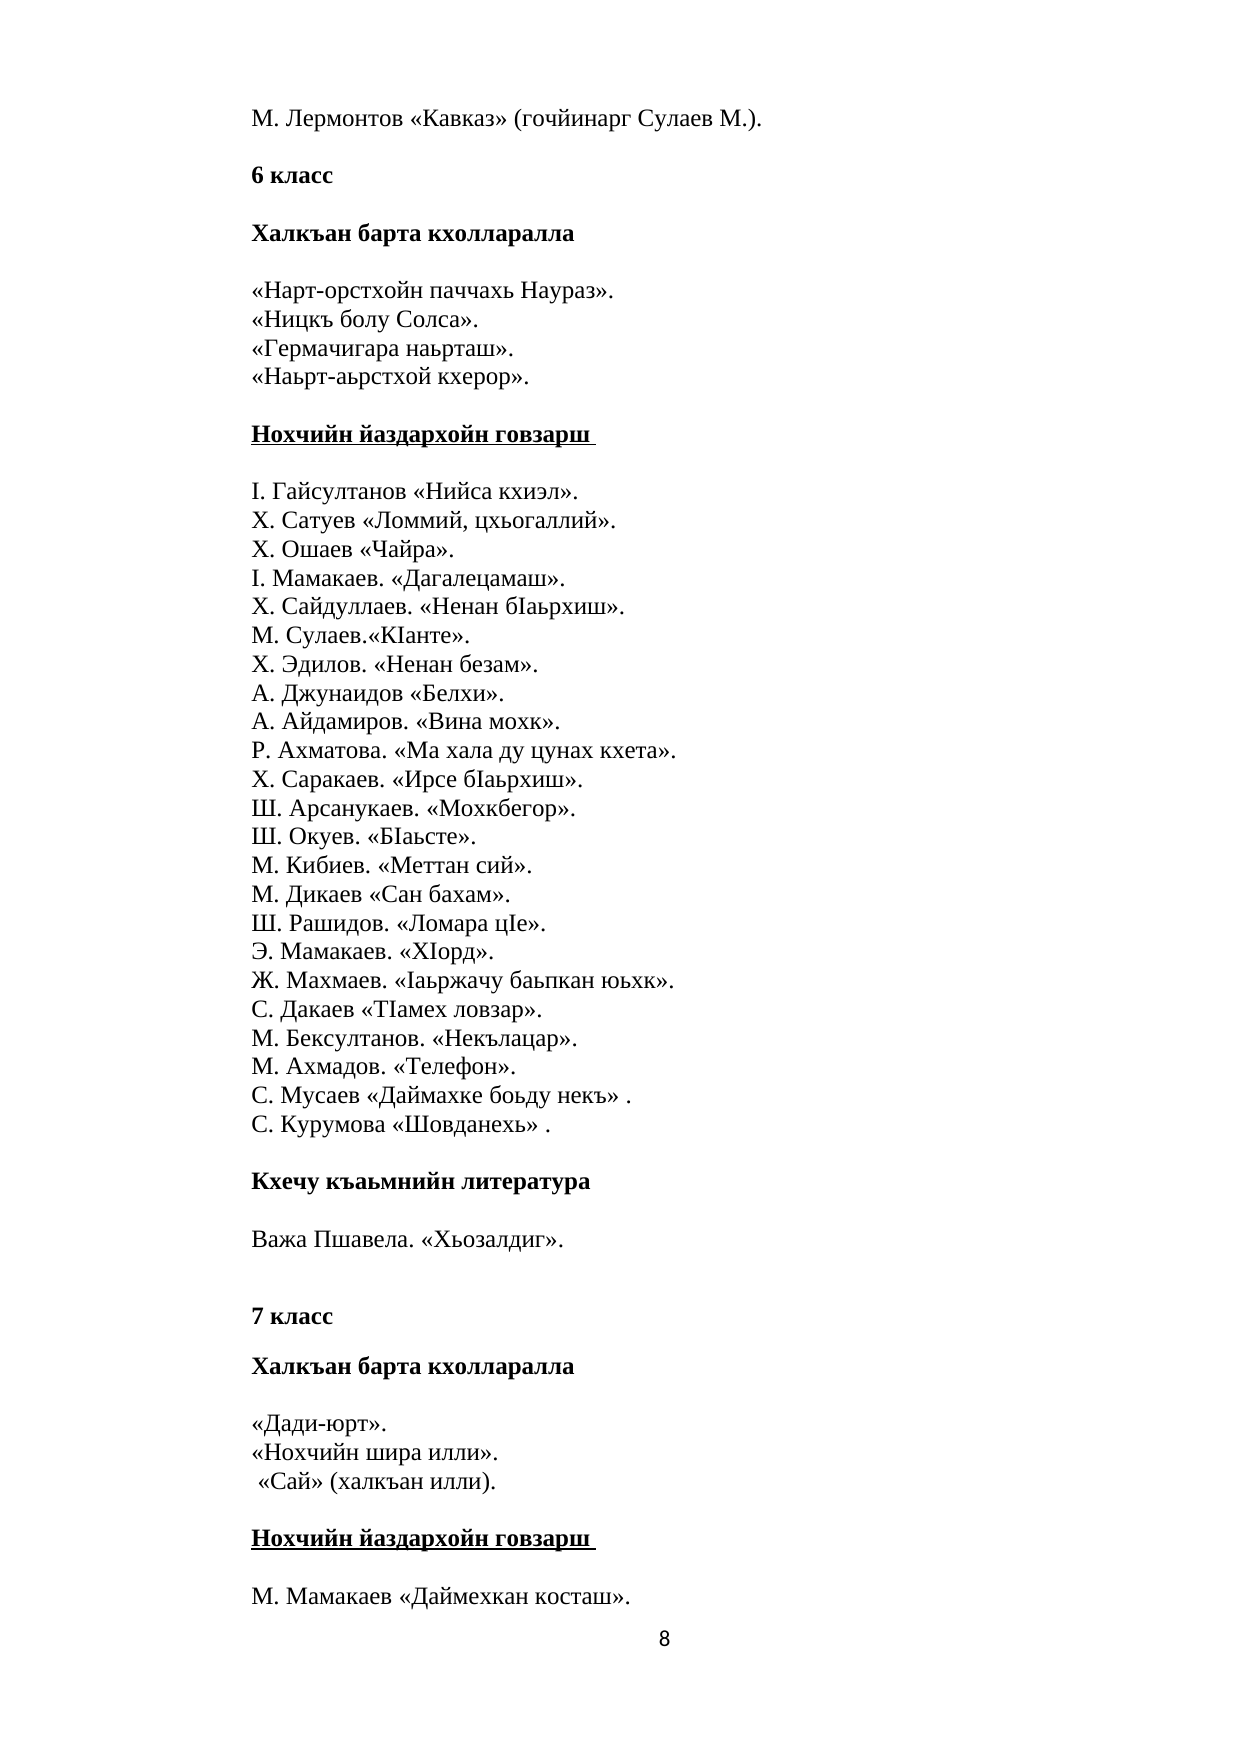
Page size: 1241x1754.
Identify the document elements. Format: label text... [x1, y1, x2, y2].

text Ж. Махмаев. «Iаьржачу баьпкан юьхк». [177, 965, 1152, 994]
text М. Сулаев.«КIанте». [177, 620, 1152, 649]
text А. Джунаидов «Белхи». [177, 678, 1152, 706]
text С. Мусаев «Даймахке боьду некъ» . [177, 1080, 1152, 1109]
text Ш. Окуев. «БIаьсте». [177, 821, 1152, 850]
text «Дади-юрт». [177, 1408, 1152, 1437]
text Нохчийн йаздархойн говзарш [177, 419, 1152, 448]
text М. Дикаев «Сан бахам». [177, 879, 1152, 908]
text «Ницкъ болу Солса». [177, 304, 1152, 333]
list 7 класс [233, 1301, 1152, 1330]
text Важа Пшавела. «Хьозалдиг». [177, 1224, 1152, 1253]
text М. Кибиев. «Меттан сий». [177, 850, 1152, 879]
text Р. Ахматова. «Ма хала ду цунах кхета». [177, 735, 1152, 764]
text М. Бексултанов. «Некълацар». [177, 1023, 1152, 1051]
text Халкъан барта кхолларалла [177, 1351, 1152, 1380]
list 6 класс [233, 160, 1152, 189]
text Халкъан барта кхолларалла [177, 218, 1152, 246]
text Х. Ошаев «Чайра». [177, 534, 1152, 563]
text Х. Эдилов. «Ненан безам». [177, 649, 1152, 678]
text Х. Сатуев «Ломмий, цхьогаллий». [177, 505, 1152, 534]
text Х. Саракаев. «Ирсе бIаьрхиш». [177, 764, 1152, 793]
list «Нарт-орстхойн паччахь Наураз». [177, 275, 1152, 304]
text М. Ахмадов. «Телефон». [177, 1051, 1152, 1080]
text Ш. Рашидов. «Ломара цIе». [177, 908, 1152, 936]
text Ӏ. Гайсултанов «Нийса кхиэл». [177, 476, 1152, 505]
text М. Мамакаев «Даймехкан косташ». [177, 1581, 1152, 1610]
text А. Айдамиров. «Вина мохк». [177, 706, 1152, 735]
text Кхечу къаьмнийн литература [177, 1166, 1152, 1195]
text «Наьрт-аьрстхой кхерор». [177, 361, 1152, 390]
text Ӏ. Мамакаев. «Дагалецамаш». [177, 563, 1152, 591]
text С. Курумова «Шовданехь» . [177, 1109, 1152, 1138]
list М. Лермонтов «Кавказ» (гочйинарг Сулаев М.). [177, 103, 1152, 131]
text Ш. Арсанукаев. «Мохкбегор». [177, 793, 1152, 821]
text «Сай» (халкъан илли). [177, 1466, 1152, 1495]
text «Нохчийн шира илли». [177, 1437, 1152, 1466]
text Х. Сайдуллаев. «Ненан бIаьрхиш». [177, 591, 1152, 620]
text Э. Мамакаев. «ХIорд». [177, 936, 1152, 965]
text Нохчийн йаздархойн говзарш [177, 1523, 1152, 1552]
text «Гермачигара наьрташ». [177, 333, 1152, 361]
text С. Дакаев «ТIамех ловзар». [177, 994, 1152, 1023]
